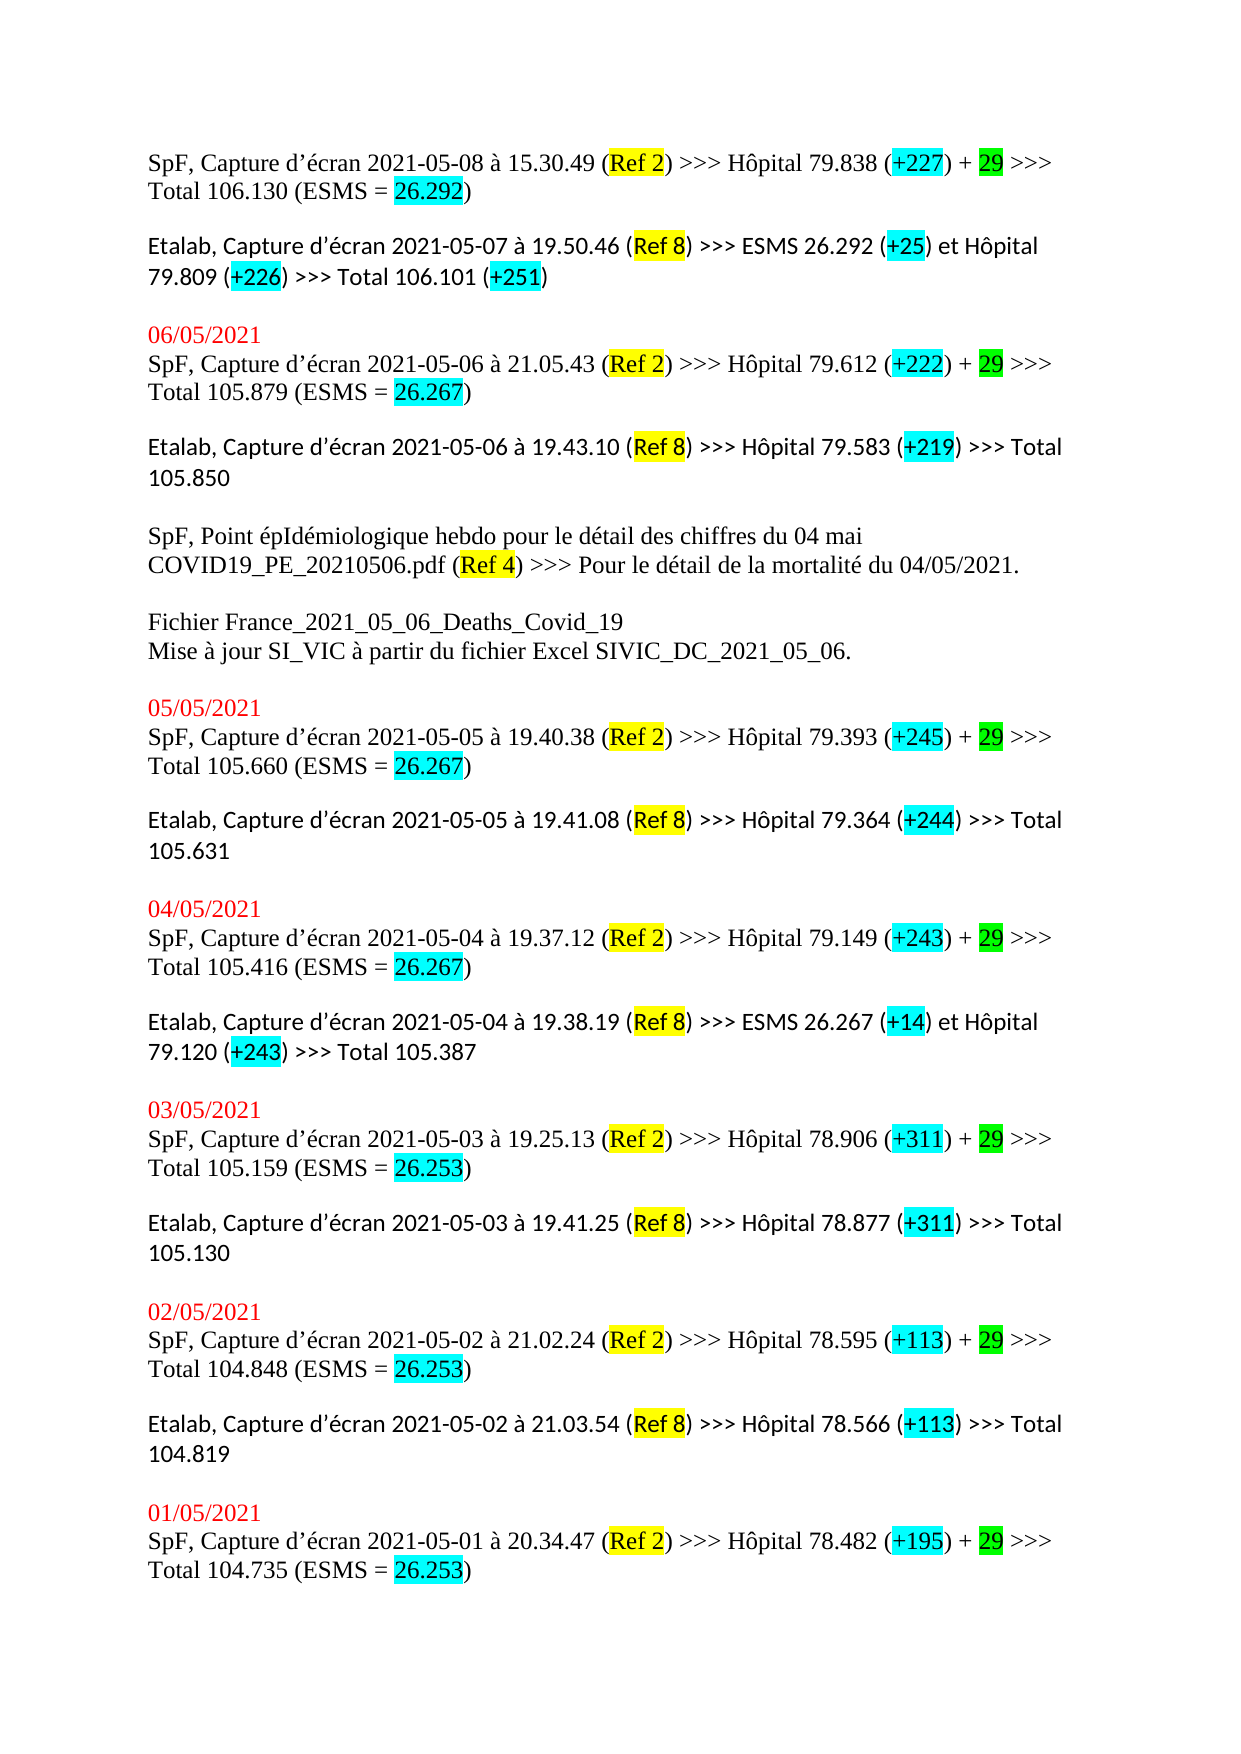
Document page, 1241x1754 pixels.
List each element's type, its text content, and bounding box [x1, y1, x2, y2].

subtitle Etalab, Capture d’écran 2021-05-02 à 21.03.54 (Ref 8) >>> Hôpital 78.566 (+113) >>> Total 104.819 [148, 1408, 1093, 1469]
text SpF, Capture d’écran 2021-05-05 à 19.40.38 (Ref 2) >>> Hôpital 79.393 (+245) + 29 >>> Total 105.660 (ESMS = 26.267) [148, 722, 1093, 780]
subtitle Etalab, Capture d’écran 2021-05-03 à 19.41.25 (Ref 8) >>> Hôpital 78.877 (+311) >>> Total 105.130 [148, 1207, 1093, 1268]
text Mise à jour SI_VIC à partir du fichier Excel SIVIC_DC_2021_05_06. [148, 636, 1093, 665]
text 02/05/2021 [148, 1297, 1093, 1325]
text 03/05/2021 [148, 1096, 1093, 1124]
text SpF, Point épIdémiologique hebdo pour le détail des chiffres du 04 mai COVID19_PE_20210506.pdf (Ref 4) >>> Pour le détail de la mortalité du 04/05/2021. [148, 521, 1093, 578]
text SpF, Capture d’écran 2021-05-04 à 19.37.12 (Ref 2) >>> Hôpital 79.149 (+243) + 29 >>> Total 105.416 (ESMS = 26.267) [148, 923, 1093, 981]
text SpF, Capture d’écran 2021-05-02 à 21.02.24 (Ref 2) >>> Hôpital 78.595 (+113) + 29 >>> Total 104.848 (ESMS = 26.253) [148, 1325, 1093, 1383]
subtitle Etalab, Capture d’écran 2021-05-06 à 19.43.10 (Ref 8) >>> Hôpital 79.583 (+219) >>> Total 105.850 [148, 431, 1093, 492]
text SpF, Capture d’écran 2021-05-06 à 21.05.43 (Ref 2) >>> Hôpital 79.612 (+222) + 29 >>> Total 105.879 (ESMS = 26.267) [148, 349, 1093, 406]
text 04/05/2021 [148, 894, 1093, 923]
text SpF, Capture d’écran 2021-05-08 à 15.30.49 (Ref 2) >>> Hôpital 79.838 (+227) + 29 >>> Total 106.130 (ESMS = 26.292) [148, 148, 1093, 205]
text 05/05/2021 [148, 693, 1093, 722]
text SpF, Capture d’écran 2021-05-03 à 19.25.13 (Ref 2) >>> Hôpital 78.906 (+311) + 29 >>> Total 105.159 (ESMS = 26.253) [148, 1124, 1093, 1182]
subtitle Etalab, Capture d’écran 2021-05-05 à 19.41.08 (Ref 8) >>> Hôpital 79.364 (+244) >>> Total 105.631 [148, 805, 1093, 866]
subtitle Etalab, Capture d’écran 2021-05-04 à 19.38.19 (Ref 8) >>> ESMS 26.267 (+14) et Hôpital 79.120 (+243) >>> Total 105.387 [148, 1006, 1093, 1067]
subtitle Etalab, Capture d’écran 2021-05-07 à 19.50.46 (Ref 8) >>> ESMS 26.292 (+25) et Hôpital 79.809 (+226) >>> Total 106.101 (+251) [148, 230, 1093, 291]
text Fichier France_2021_05_06_Deaths_Covid_19 [148, 607, 1093, 636]
text SpF, Capture d’écran 2021-05-01 à 20.34.47 (Ref 2) >>> Hôpital 78.482 (+195) + 29 >>> Total 104.735 (ESMS = 26.253) [148, 1526, 1093, 1584]
text 06/05/2021 [148, 320, 1093, 349]
text 01/05/2021 [148, 1498, 1093, 1526]
